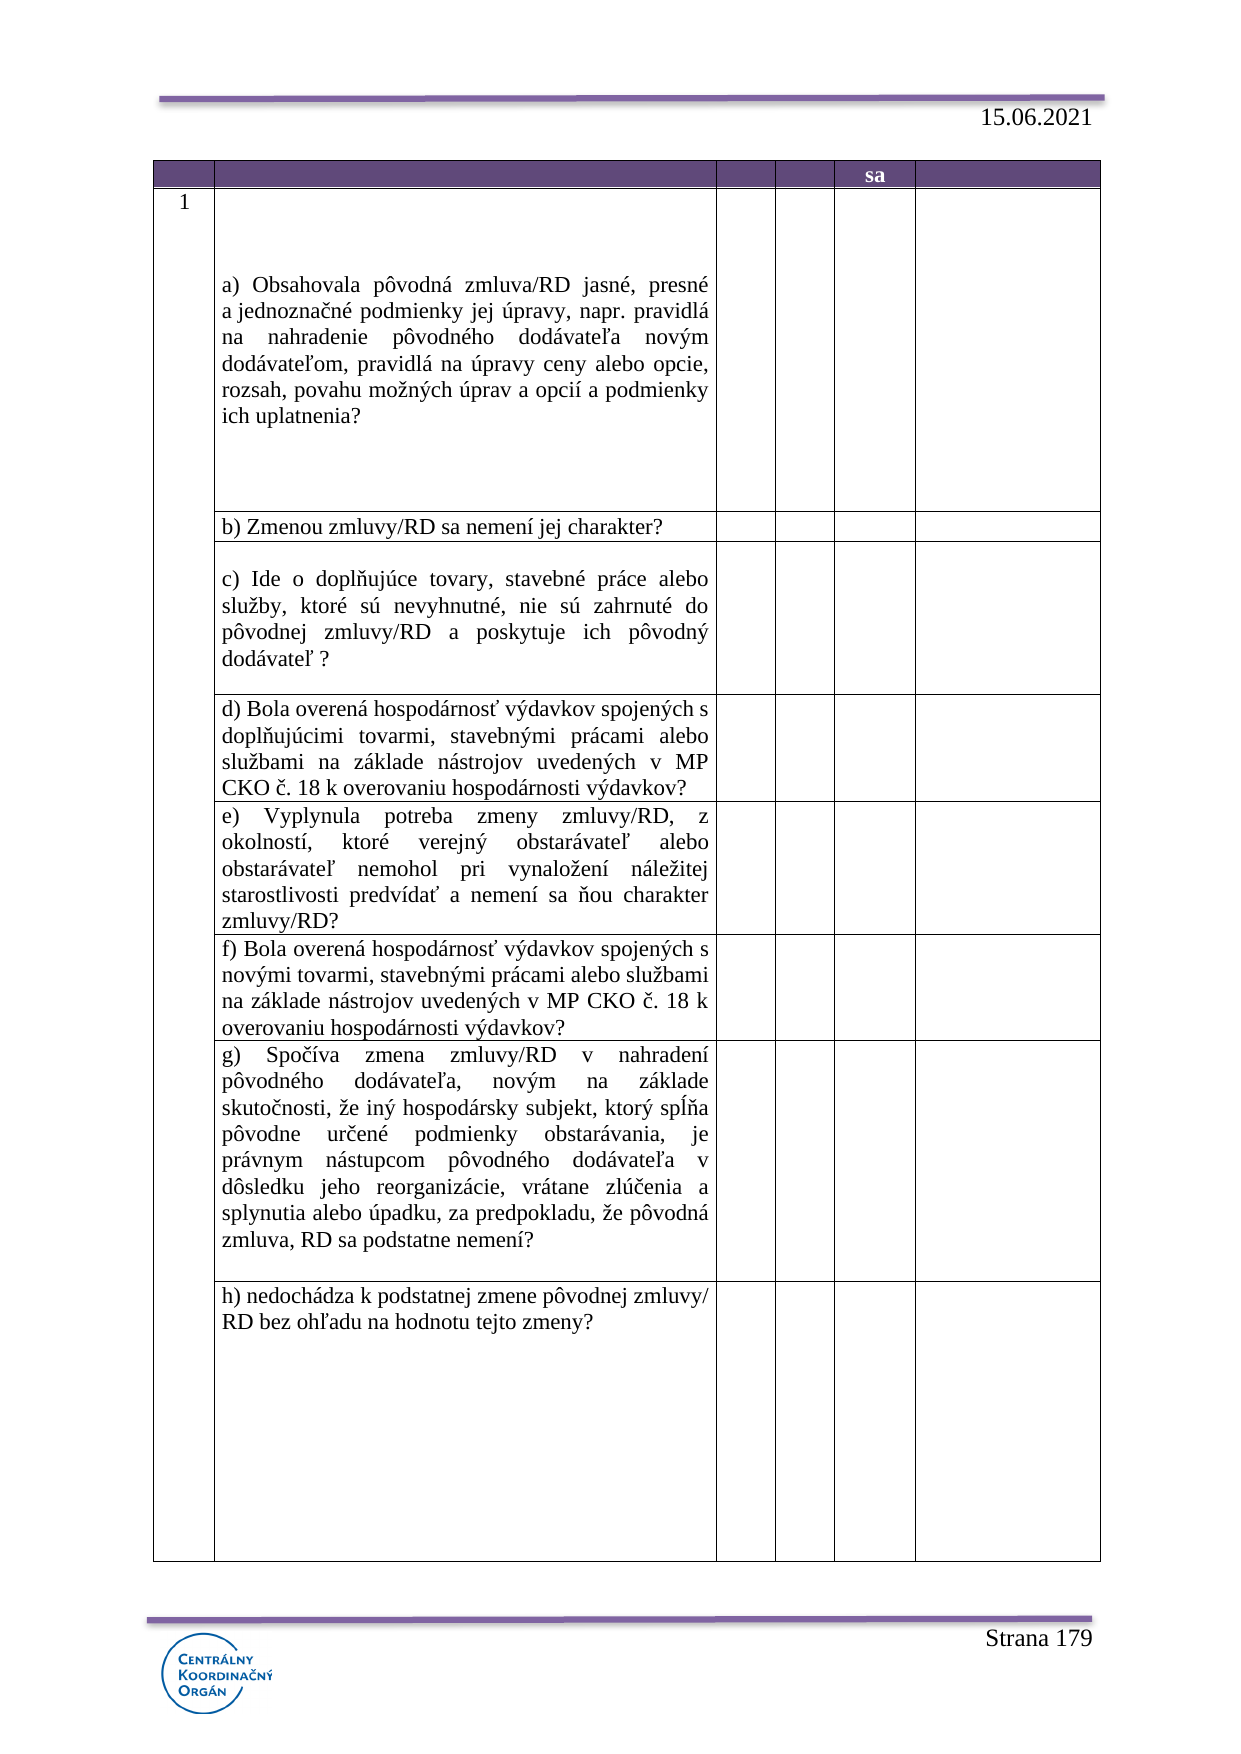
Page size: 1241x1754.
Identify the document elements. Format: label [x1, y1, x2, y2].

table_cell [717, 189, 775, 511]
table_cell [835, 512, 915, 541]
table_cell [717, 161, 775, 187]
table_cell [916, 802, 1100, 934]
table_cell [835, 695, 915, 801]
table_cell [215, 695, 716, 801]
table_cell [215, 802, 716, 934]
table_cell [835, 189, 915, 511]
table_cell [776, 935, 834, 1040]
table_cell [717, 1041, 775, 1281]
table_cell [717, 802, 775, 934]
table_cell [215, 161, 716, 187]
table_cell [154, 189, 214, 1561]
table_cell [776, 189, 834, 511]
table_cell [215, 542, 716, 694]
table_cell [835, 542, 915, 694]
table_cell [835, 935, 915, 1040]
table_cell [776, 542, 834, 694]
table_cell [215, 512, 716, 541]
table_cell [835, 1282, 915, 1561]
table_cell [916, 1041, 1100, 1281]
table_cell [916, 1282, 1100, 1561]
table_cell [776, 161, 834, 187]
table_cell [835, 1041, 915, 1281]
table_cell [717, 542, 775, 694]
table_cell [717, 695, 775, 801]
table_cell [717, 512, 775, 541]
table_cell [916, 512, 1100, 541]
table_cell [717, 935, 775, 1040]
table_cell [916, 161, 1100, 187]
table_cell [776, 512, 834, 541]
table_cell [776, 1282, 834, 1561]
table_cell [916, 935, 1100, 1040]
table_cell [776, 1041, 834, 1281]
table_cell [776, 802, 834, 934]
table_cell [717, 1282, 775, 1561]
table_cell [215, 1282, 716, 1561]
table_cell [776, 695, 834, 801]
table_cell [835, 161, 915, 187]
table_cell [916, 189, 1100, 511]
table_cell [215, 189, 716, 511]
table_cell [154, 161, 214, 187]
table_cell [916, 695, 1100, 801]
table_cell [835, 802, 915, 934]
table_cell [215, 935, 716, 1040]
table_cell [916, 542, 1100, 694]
picture [159, 1631, 272, 1713]
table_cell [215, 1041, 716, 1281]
